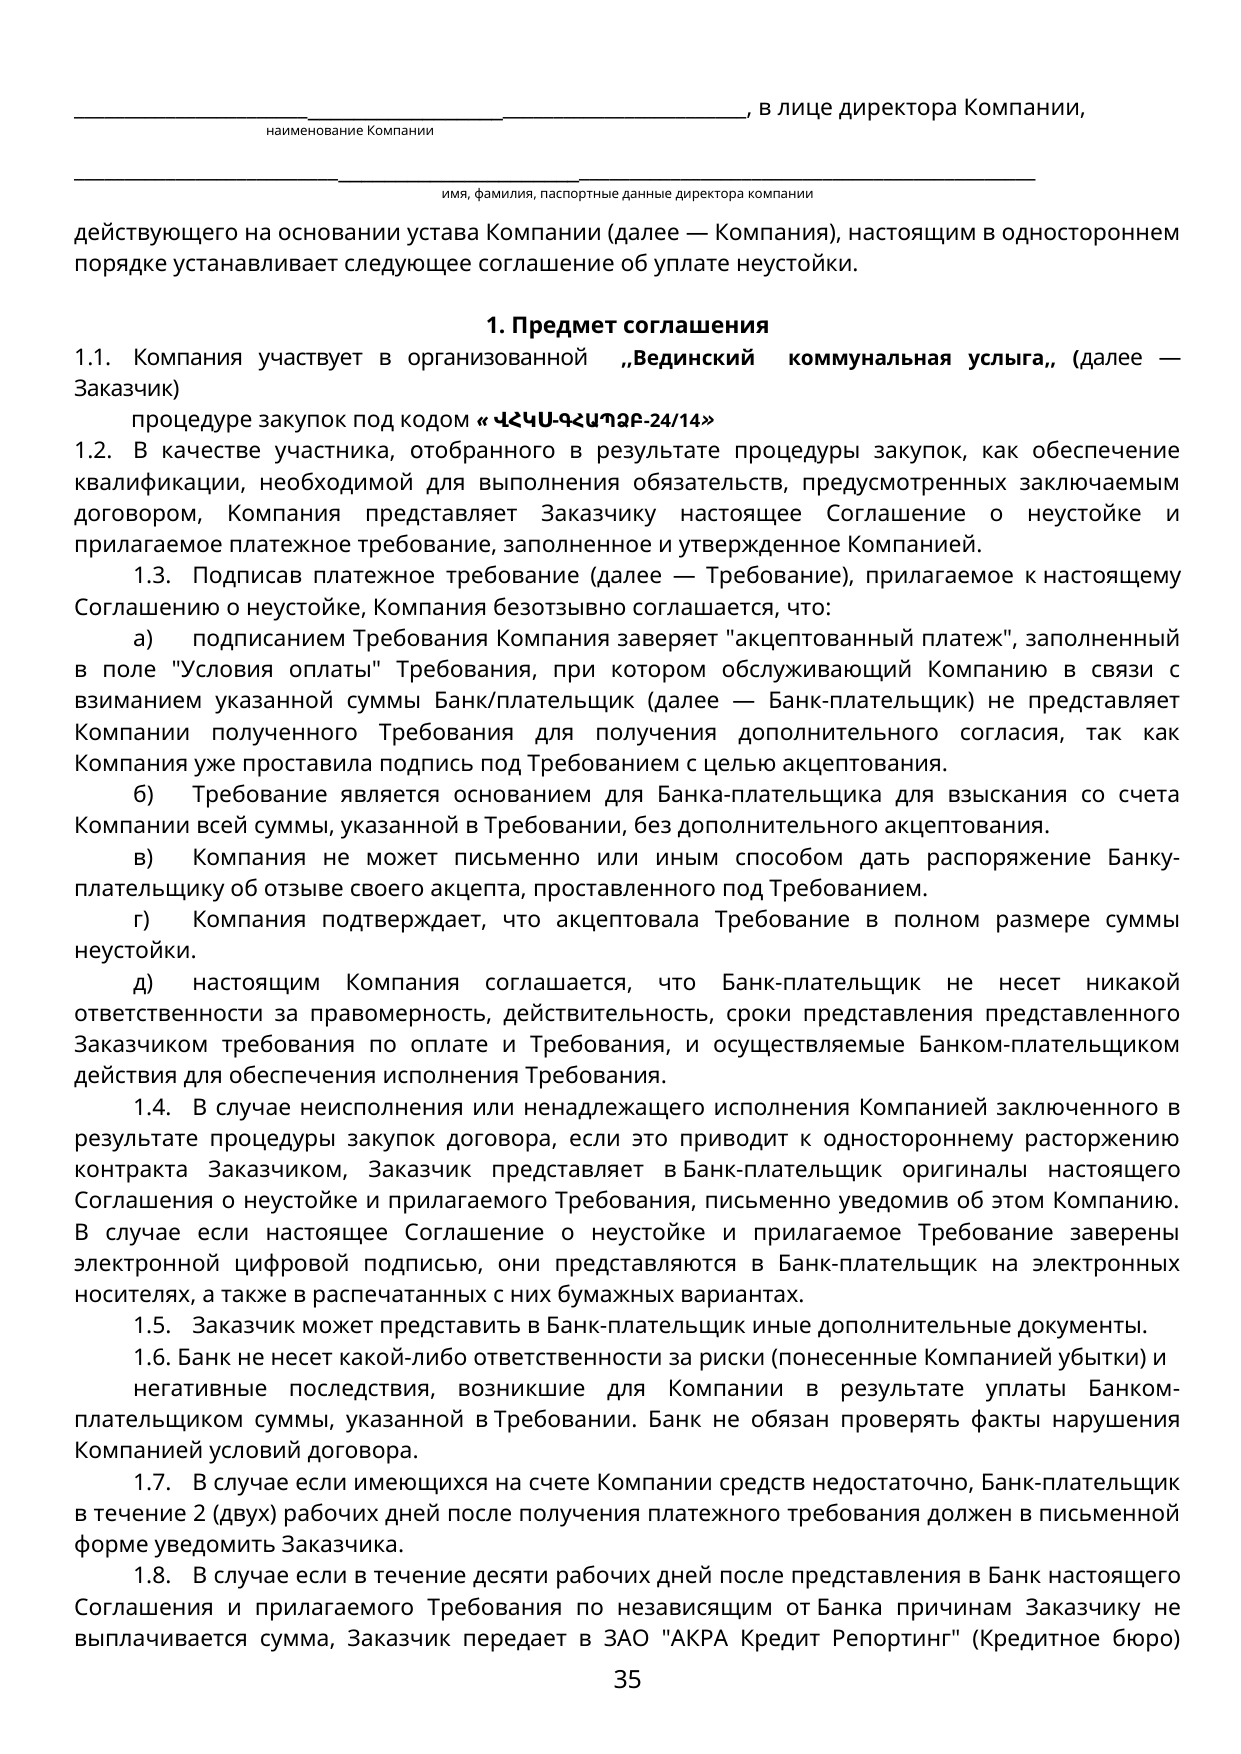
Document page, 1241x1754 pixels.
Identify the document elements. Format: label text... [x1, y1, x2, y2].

text 1.7. В случае если имеющихся на счете Компании средств недостаточно, Банк-плательщик в течение 2 (двух) рабочих дней после получения платежного требования должен в письменной форме уведомить Заказчика. [74, 1465, 1181, 1559]
text а) подписанием Требования Компания заверяет "акцептованный платеж", заполненный в поле "Условия оплаты" Требования, при котором обслуживающий Компанию в связи с взиманием указанной суммы Банк/плательщик (далее — Банк-плательщик) не представляет Компании полученного Требования для получения дополнительного согласия, так как Компания уже проставила подпись под Требованием с целью акцептования. [74, 622, 1181, 778]
text ____________________________________________________________________________________________ [74, 153, 1181, 184]
text имя, фамилия, паспортные данные директора компании [74, 184, 1181, 215]
text 1.6. Банк не несет какой-либо ответственности за риски (понесенные Компанией убытки) и [74, 1340, 1181, 1372]
text негативные последствия, возникшие для Компании в результате уплаты Банком-плательщиком суммы, указанной в Требовании. Банк не обязан проверять факты нарушения Компанией условий договора. [74, 1372, 1181, 1465]
text 1.3. Подписав платежное требование (далее — Требование), прилагаемое к настоящему Соглашению о неустойке, Компания безотзывно соглашается, что: [74, 559, 1181, 622]
text наименование Компании [266, 122, 1181, 153]
text д) настоящим Компания соглашается, что Банк-плательщик не несет никакой ответственности за правомерность, действительность, сроки представления представленного Заказчиком требования по оплате и Требования, и осуществляемые Банком-плательщиком действия для обеспечения исполнения Требования. [74, 965, 1181, 1090]
text 1.5. Заказчик может представить в Банк-плательщик иные дополнительные документы. [74, 1309, 1181, 1340]
text 1. Предмет соглашения [74, 309, 1181, 340]
text 1.1. Компания участвует в организованной ,,Вединский коммунальная услыга,, (далее — Заказчик) [74, 340, 1181, 403]
text ________________________________________________________________, в лице директора Компании, [74, 90, 1181, 122]
text 1.2. В качестве участника, օтобранного в результате процедуры закупок, как обеспечение квалификации, необходимой для выполнения обязательств, предусмотренных заключаемым договором, Kомпания представляет Заказчику настоящее Соглашение о неустойке и прилагаемое платежное требование, заполненное и утвержденное Компанией. [74, 434, 1181, 559]
text действующего на основании устава Компании (далее — Компания), настоящим в одностороннем порядке устанавливает следующее соглашение об уплате неустойки. [74, 215, 1181, 278]
text в) Компания не может письменно или иным способом дать распоряжение Банку-плательщику об отзыве своего акцепта, проставленного под Требованием. [74, 840, 1181, 903]
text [74, 1559, 1181, 1653]
text 1.4. В случае неисполнения или ненадлежащего исполнения Компанией заключенного в результате процедуры закупок договора, если это приводит к одностороннему расторжению контракта Заказчиком, Заказчик представляет в Банк-плательщик оригиналы настоящего Соглашения о неустойке и прилагаемого Требования, письменно уведомив об этом Компанию. В случае если настоящее Соглашение о неустойке и прилагаемое Требование заверены электронной цифровой подписью, они представляются в Банк-плательщик на электронных носителях, а также в распечатанных с них бумажных вариантах. [74, 1090, 1181, 1309]
text б) Требование является основанием для Банка-плательщика для взыскания со счета Компании всей суммы, указанной в Требовании, без дополнительного акцептования. [74, 778, 1181, 840]
text г) Компания подтверждает, что акцептовала Требование в полном размере суммы неустойки. [74, 903, 1181, 965]
text процедуре закупок под кодом « ՎՀԿՍ-ԳՀԱՊՁԲ-24/14» [74, 403, 1181, 434]
